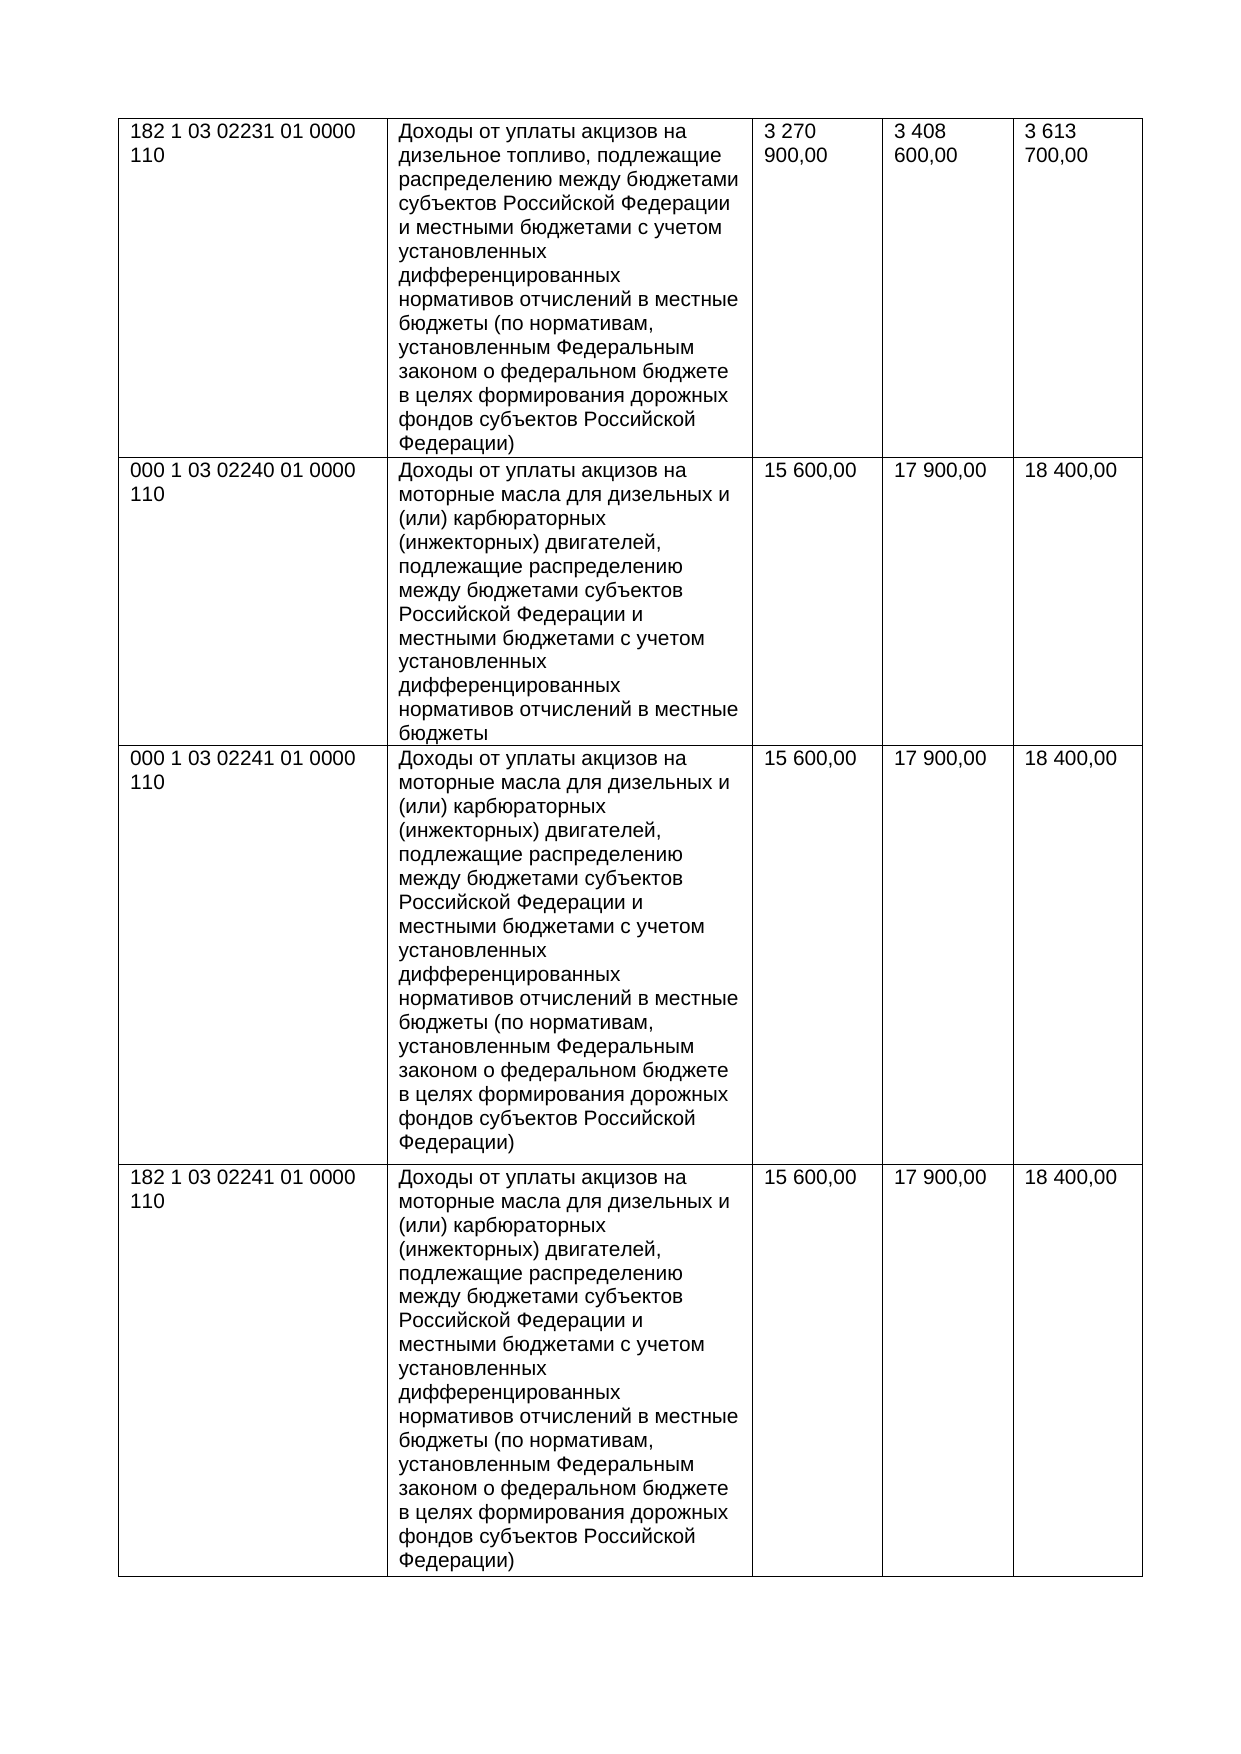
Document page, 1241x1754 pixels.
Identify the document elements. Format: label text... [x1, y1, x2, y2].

table_cell 18 400,00 [1014, 1165, 1142, 1576]
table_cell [388, 119, 752, 457]
table_cell 3 270 900,00 [753, 119, 882, 457]
table_cell 3 408 600,00 [883, 119, 1013, 457]
table_cell 18 400,00 [1014, 458, 1142, 745]
table_cell 18 400,00 [1014, 746, 1142, 1163]
table_cell 15 600,00 [753, 1165, 882, 1576]
table_cell 000 1 03 02241 01 0000 110 [119, 746, 387, 1163]
table_cell 17 900,00 [883, 1165, 1013, 1576]
table_cell 17 900,00 [883, 458, 1013, 745]
table_cell Доходы от уплаты акцизов на моторные масла для дизельных и (или) карбюраторных (инжекторных) двигателей, подлежащие распределению между бюджетами субъектов Российской Федерации и местными бюджетами с учетом установленных дифференцированных нормативов отчислений в местные бюджеты [388, 458, 752, 745]
table_cell Доходы от уплаты акцизов на моторные масла для дизельных и (или) карбюраторных (инжекторных) двигателей, подлежащие распределению между бюджетами субъектов Российской Федерации и местными бюджетами с учетом установленных дифференцированных нормативов отчислений в местные бюджеты (по нормативам, установленным Федеральным законом о федеральном бюджете в целях формирования дорожных фондов субъектов Российской Федерации) [388, 1165, 752, 1576]
table_cell 17 900,00 [883, 746, 1013, 1163]
table_cell 15 600,00 [753, 746, 882, 1163]
table_cell 3 613 700,00 [1014, 119, 1142, 457]
table_cell 182 1 03 02231 01 0000 110 [119, 119, 387, 457]
table_cell 15 600,00 [753, 458, 882, 745]
table_cell 182 1 03 02241 01 0000 110 [119, 1165, 387, 1576]
table_cell Доходы от уплаты акцизов на моторные масла для дизельных и (или) карбюраторных (инжекторных) двигателей, подлежащие распределению между бюджетами субъектов Российской Федерации и местными бюджетами с учетом установленных дифференцированных нормативов отчислений в местные бюджеты (по нормативам, установленным Федеральным законом о федеральном бюджете в целях формирования дорожных фондов субъектов Российской Федерации) [388, 746, 752, 1163]
table_cell 000 1 03 02240 01 0000 110 [119, 458, 387, 745]
